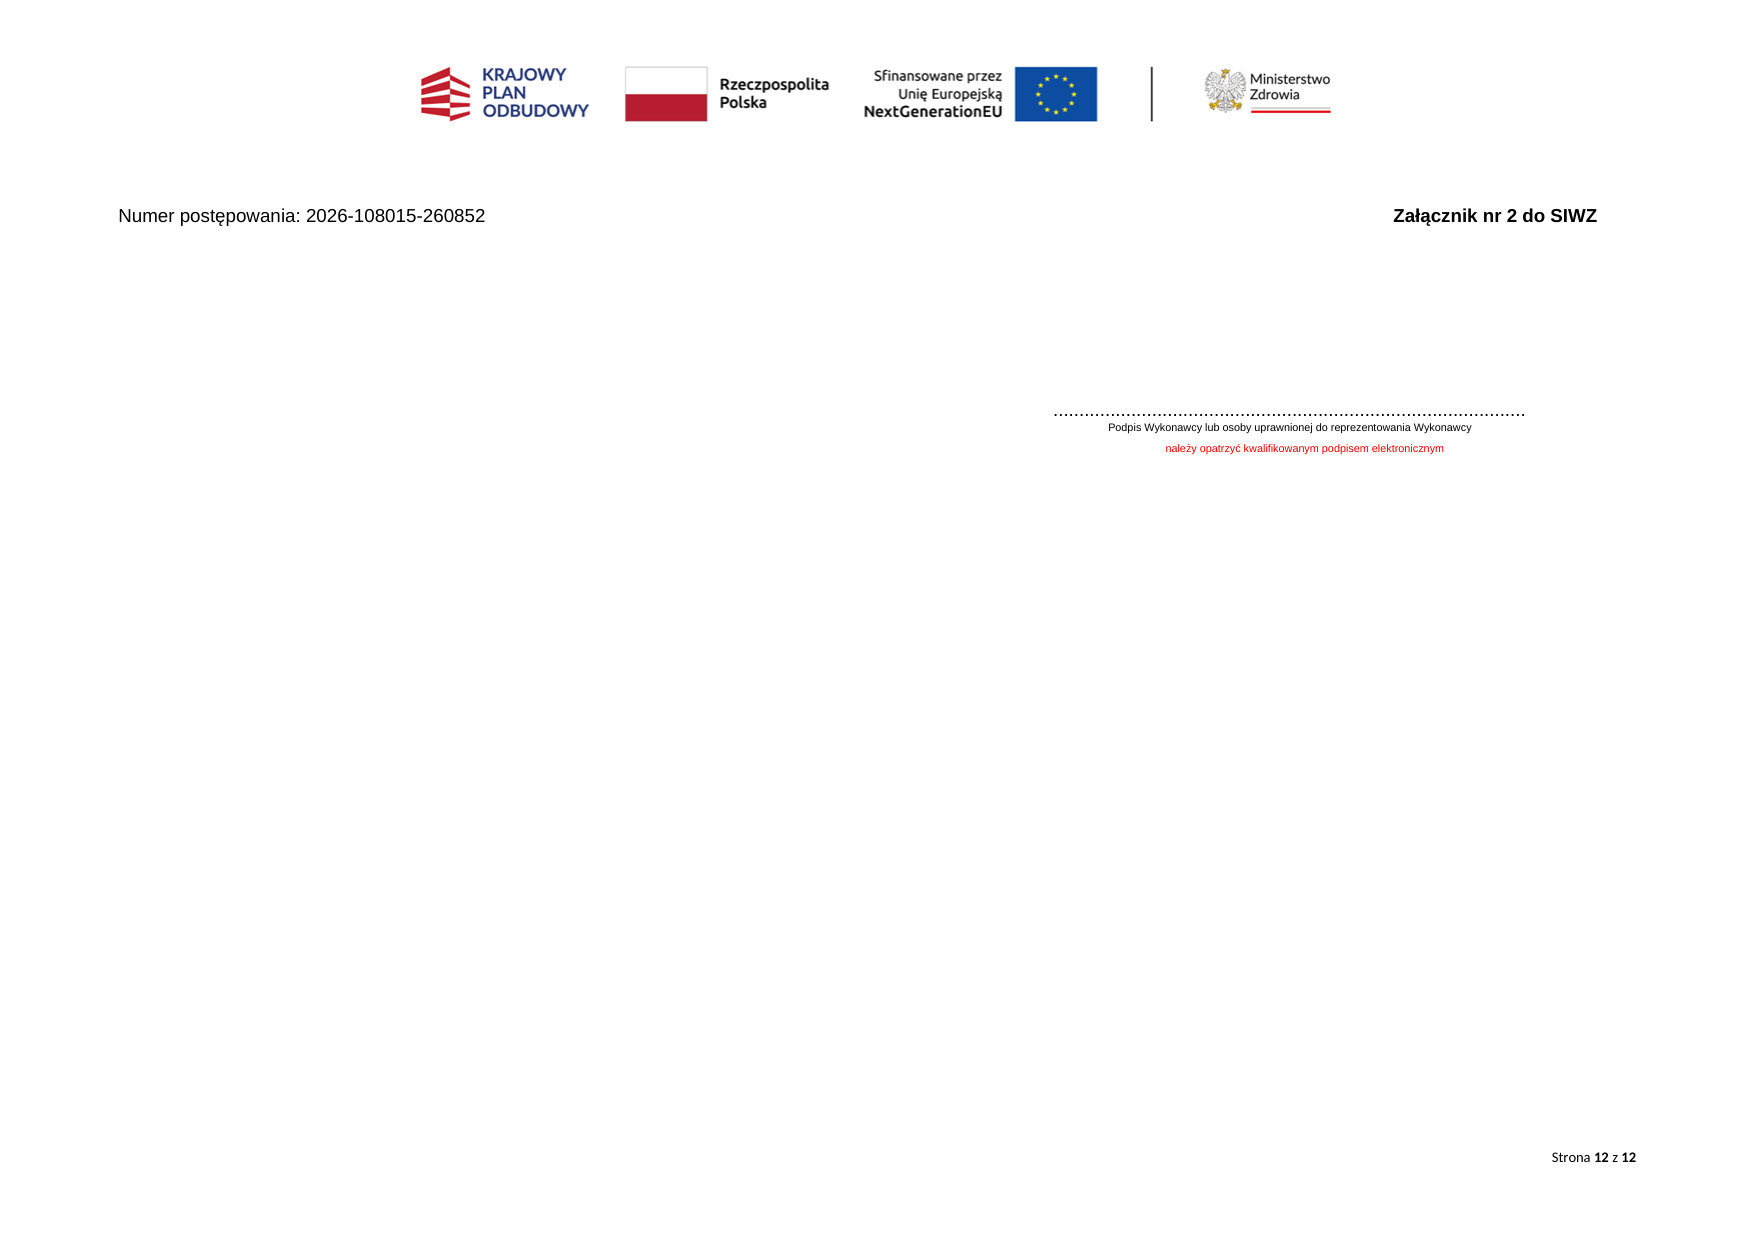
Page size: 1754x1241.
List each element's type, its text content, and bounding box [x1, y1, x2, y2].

picture [404, 44, 1350, 138]
text ........................................................................................... [944, 399, 1636, 421]
text Podpis Wykonawcy lub osoby uprawnionej do reprezentowania Wykonawcy [944, 421, 1636, 442]
text należy opatrzyć kwalifikowanym podpisem elektronicznym [944, 442, 1665, 464]
